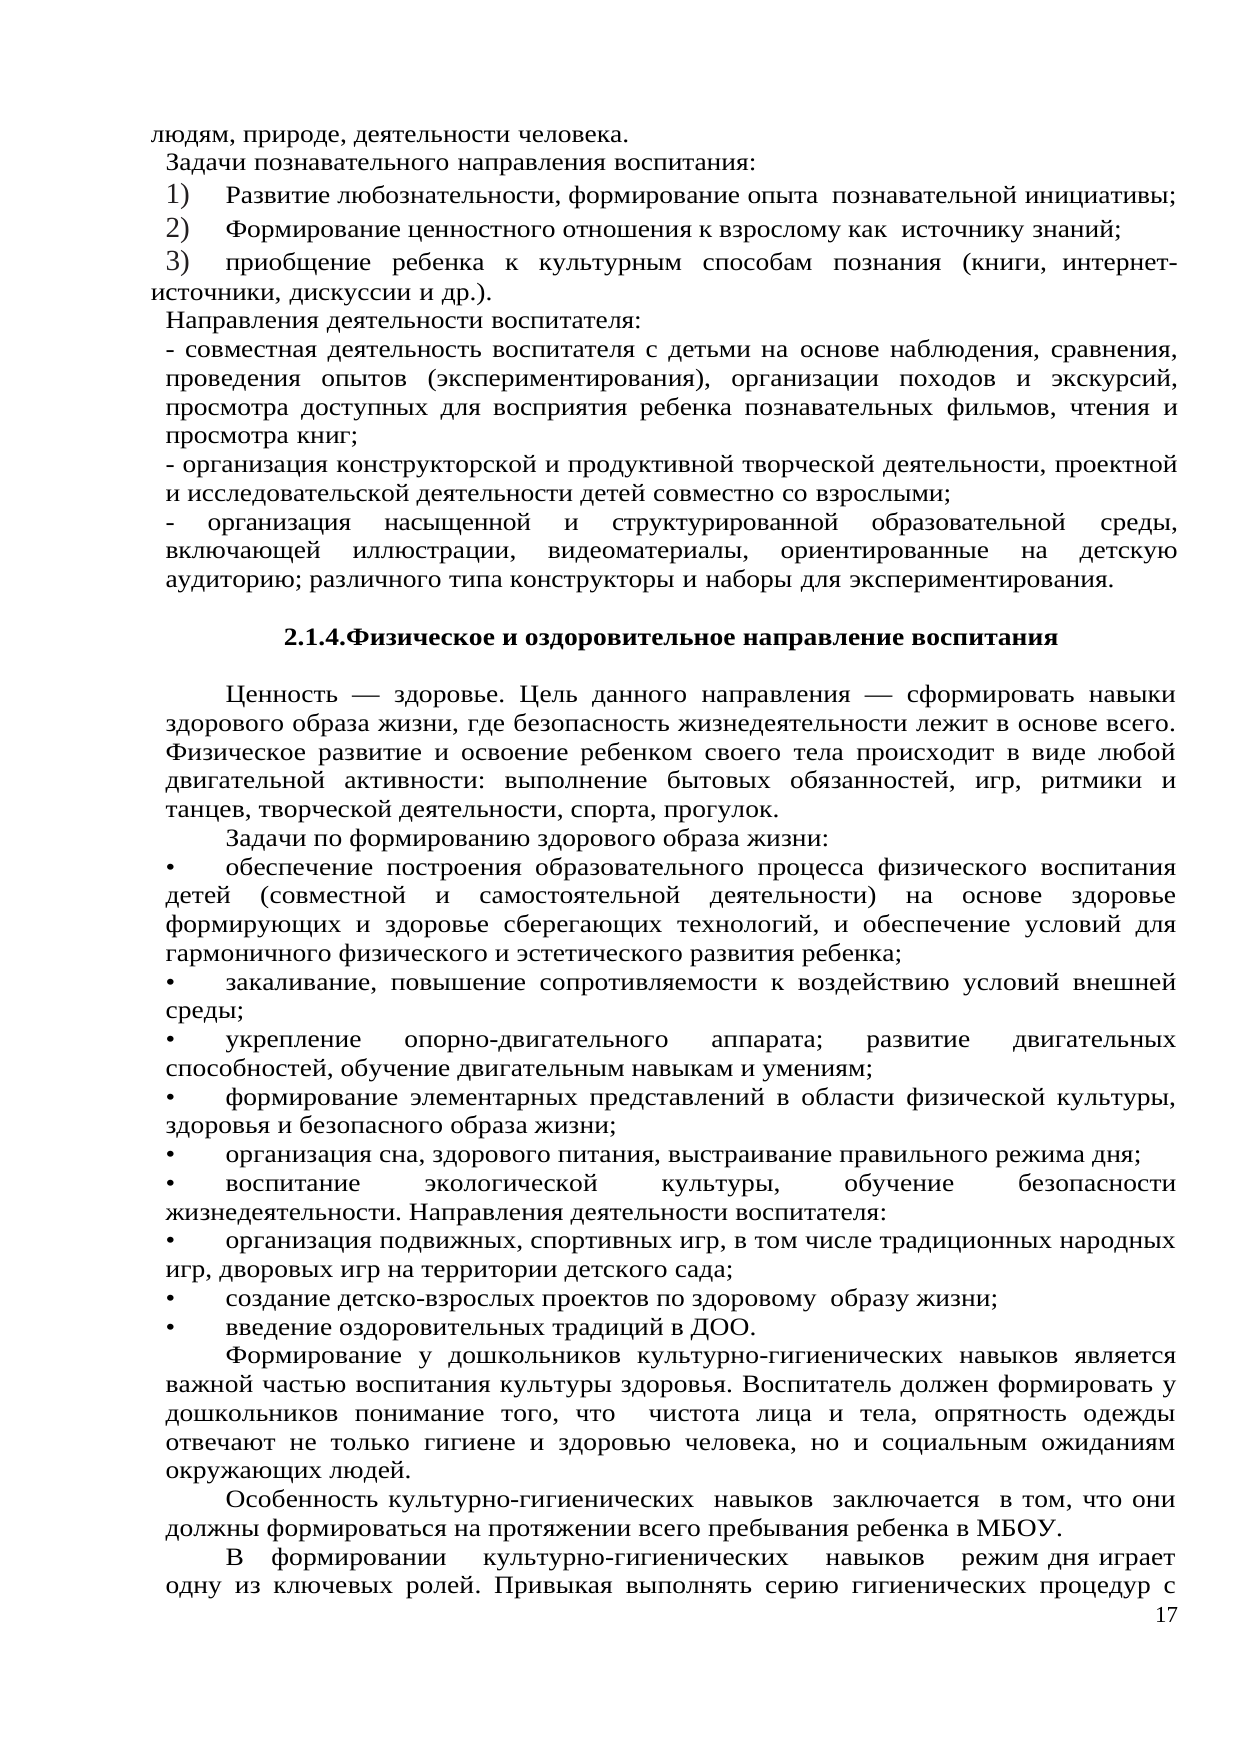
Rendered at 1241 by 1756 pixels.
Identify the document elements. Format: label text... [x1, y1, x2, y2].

list Ценность — здоровье. Цель данного направления — сформировать навыки здорового образа жизни, где безопасность жизнедеятельности лежит в основе всего. Физическое развитие и освоение ребенком своего тела происходит в виде любой двигательной активности: выполнение бытовых обязанностей, игр, ритмики и танцев, творческой деятельности, спорта, прогулок. [165, 679, 1178, 823]
list • формирование элементарных представлений в области физической культуры, здоровья и безопасного образа жизни; [165, 1082, 1178, 1139]
list - организация насыщенной и структурированной образовательной среды, включающей иллюстрации, видеоматериалы, ориентированные на детскую аудиторию; различного типа конструкторы и наборы для экспериментирования. [165, 507, 1178, 593]
list Задачи по формированию здорового образа жизни: [165, 823, 1178, 852]
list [165, 1542, 1178, 1599]
list Особенность культурно-гигиенических навыков заключается в том, что они должны формироваться на протяжении всего пребывания ребенка в МБОУ. [165, 1484, 1178, 1542]
list • создание детско-взрослых проектов по здоровому образу жизни; [165, 1283, 1178, 1312]
list - совместная деятельность воспитателя с детьми на основе наблюдения, сравнения, проведения опытов (экспериментирования), организации походов и экскурсий, просмотра доступных для восприятия ребенка познавательных фильмов, чтения и просмотра книг; [165, 334, 1178, 449]
list • обеспечение построения образовательного процесса физического воспитания детей (совместной и самостоятельной деятельности) на основе здоровье формирующих и здоровье сберегающих технологий, и обеспечение условий для гармоничного физического и эстетического развития ребенка; [165, 852, 1178, 967]
list • введение оздоровительных традиций в ДОО. [165, 1312, 1178, 1341]
list • организация сна, здорового питания, выстраивание правильного режима дня; [165, 1139, 1178, 1168]
list • укрепление опорно-двигательного аппарата; развитие двигательных способностей, обучение двигательным навыкам и умениям; [165, 1024, 1178, 1082]
list - организация конструкторской и продуктивной творческой деятельности, проектной и исследовательской деятельности детей совместно со взрослыми; [165, 449, 1178, 507]
list Формирование у дошкольников культурно-гигиенических навыков является важной частью воспитания культуры здоровья. Воспитатель должен формировать у дошкольников понимание того, что чистота лица и тела, опрятность одежды отвечают не только гигиене и здоровью человека, но и социальным ожиданиям окружающих людей. [165, 1341, 1178, 1484]
text Направления деятельности воспитателя: [151, 306, 1178, 334]
text Задачи познавательного направления воспитания: [151, 147, 1178, 176]
list • воспитание экологической культуры, обучение безопасности жизнедеятельности. Направления деятельности воспитателя: [165, 1168, 1178, 1226]
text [151, 119, 1178, 147]
list • организация подвижных, спортивных игр, в том числе традиционных народных игр, дворовых игр на территории детского сада; [165, 1226, 1178, 1283]
list • закаливание, повышение сопротивляемости к воздействию условий внешней среды; [165, 967, 1178, 1024]
list Формирование ценностного отношения к взрослому как источнику знаний; [151, 210, 1178, 243]
list 2.1.4.Физическое и оздоровительное направление воспитания [165, 622, 1178, 651]
list приобщение ребенка к культурным способам познания (книги, интернет-источники, дискуссии и др.). [151, 243, 1178, 306]
list Развитие любознательности, формирование опыта познавательной инициативы; [151, 176, 1178, 210]
